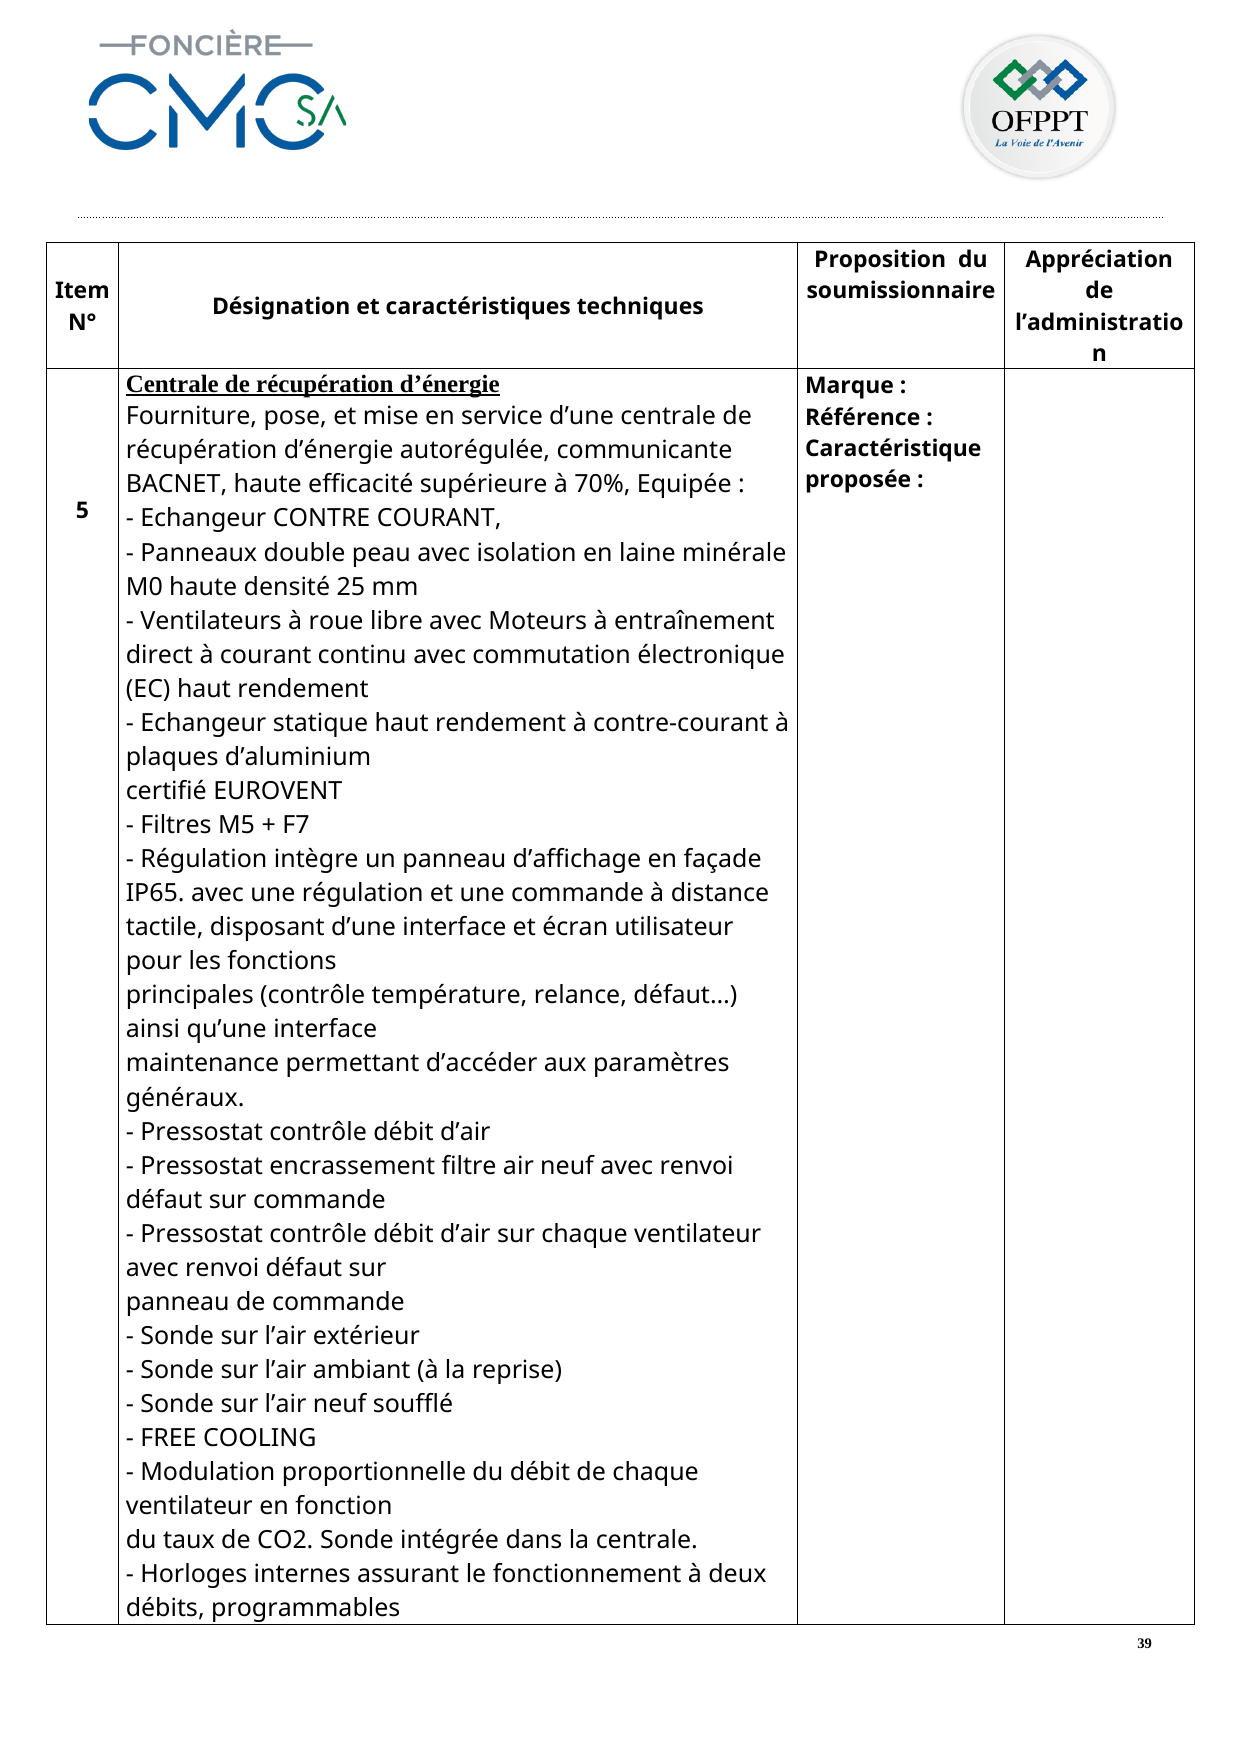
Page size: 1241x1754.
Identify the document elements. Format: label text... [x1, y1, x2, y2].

table_header Proposition du soumissionnaire [798, 243, 1004, 368]
table_cell Marque : Référence : Caractéristique proposée : [798, 369, 1004, 1624]
table_header Désignation et caractéristiques techniques [119, 243, 797, 368]
table_header Appréciation de l’administration [1005, 243, 1194, 368]
table_cell 5 [47, 369, 118, 1624]
table_header Item N° [47, 243, 118, 368]
picture [956, 29, 1120, 184]
table_cell [1005, 369, 1194, 1624]
picture [88, 29, 347, 150]
